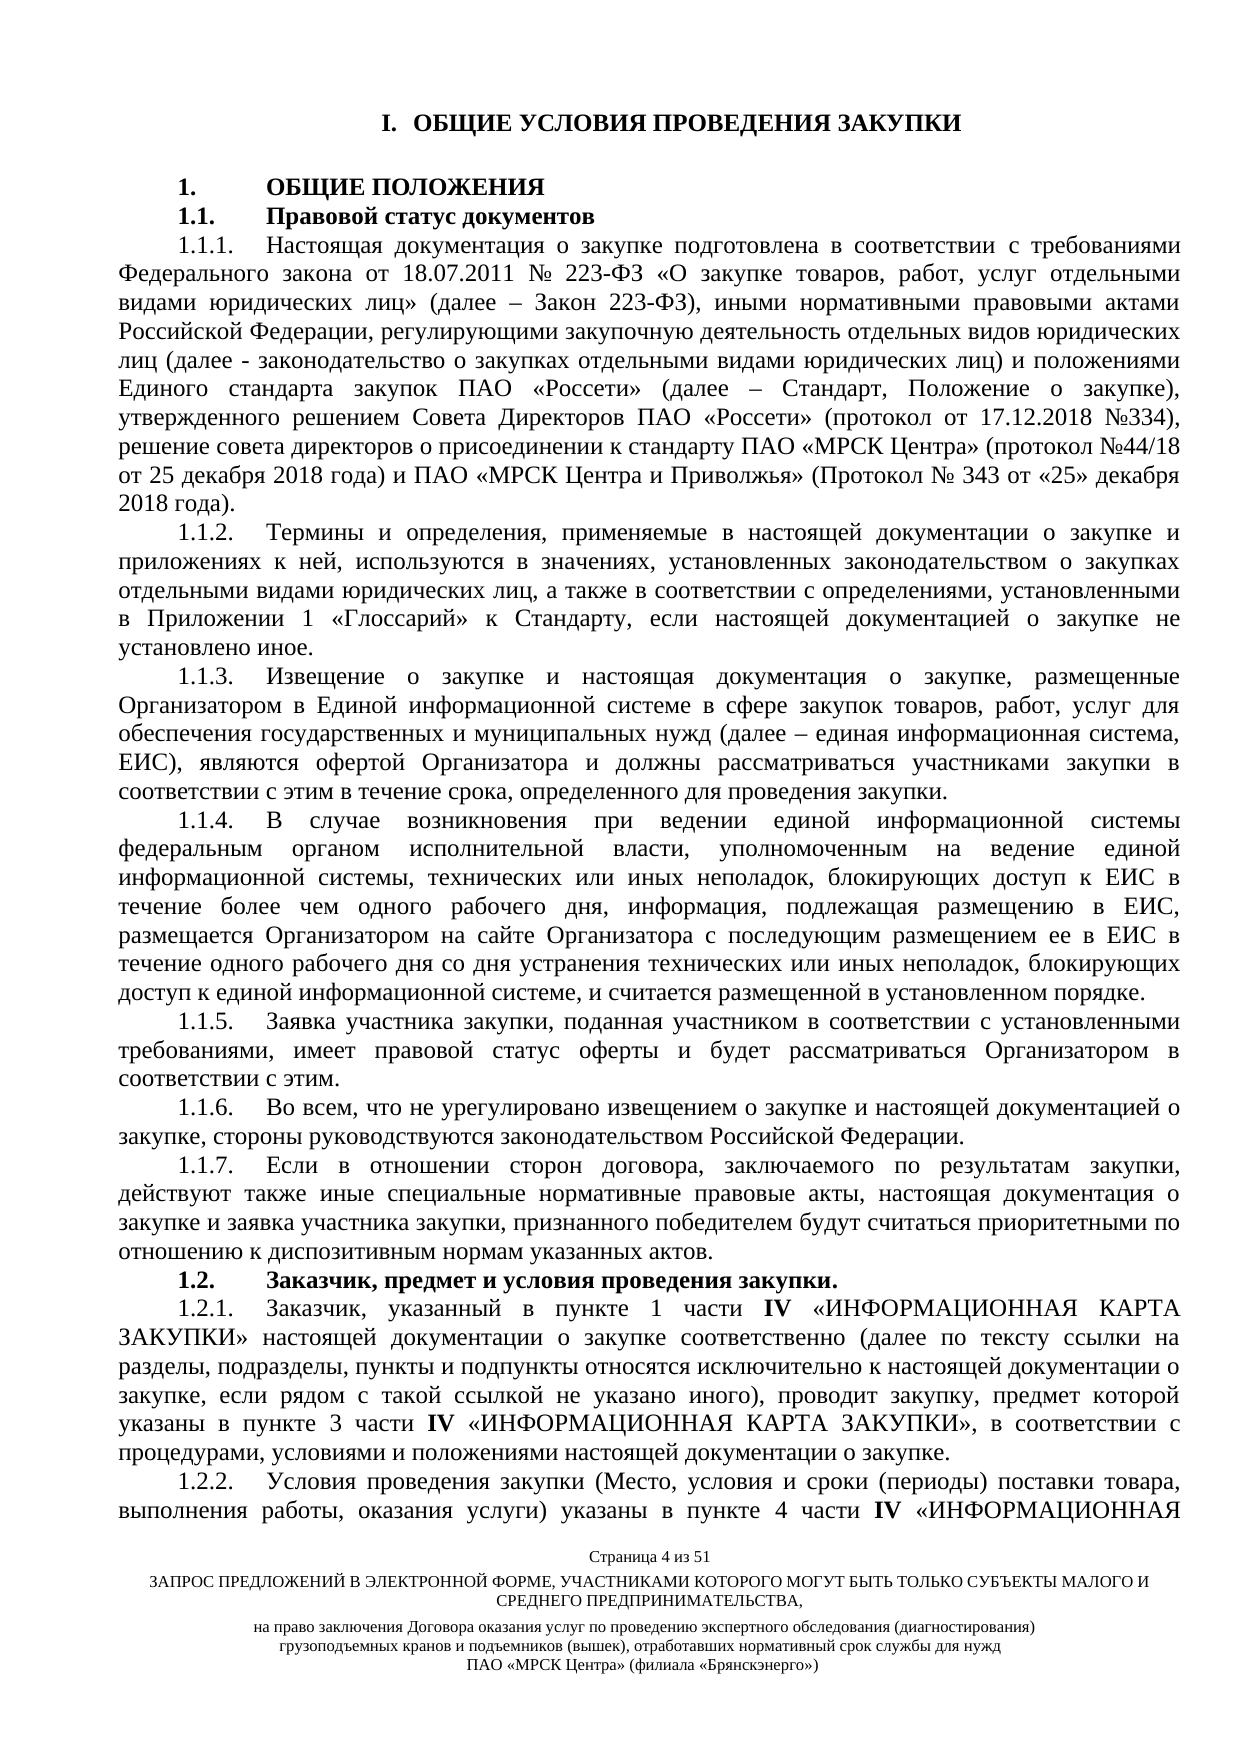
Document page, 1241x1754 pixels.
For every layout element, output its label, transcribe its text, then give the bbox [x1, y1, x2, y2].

list Настоящая документация о закупке подготовлена в соответствии с требованиями Федерального закона от 18.07.2011 № 223-ФЗ «О закупке товаров, работ, услуг отдельными видами юридических лиц» (далее – Закон 223-ФЗ), иными нормативными правовыми актами Российской Федерации, регулирующими закупочную деятельность отдельных видов юридических лиц (далее - законодательство о закупках отдельными видами юридических лиц) и положениями Единого стандарта закупок ПАО «Россети» (далее – Стандарт, Положение о закупке), утвержденного решением Совета Директоров ПАО «Россети» (протокол от 17.12.2018 №334), решение совета директоров о присоединении к стандарту ПАО «МРСК Центра» (протокол №44/18 от 25 декабря 2018 года) и ПАО «МРСК Центра и Приволжья» (Протокол № 343 от «25» декабря 2018 года). [118, 230, 1181, 517]
list В случае возникновения при ведении единой информационной системы федеральным органом исполнительной власти, уполномоченным на ведение единой информационной системы, технических или иных неполадок, блокирующих доступ к ЕИС в течение более чем одного рабочего дня, информация, подлежащая размещению в ЕИС, размещается Организатором на сайте Организатора с последующим размещением ее в ЕИС в течение одного рабочего дня со дня устранения технических или иных неполадок, блокирующих доступ к единой информационной системе, и считается размещенной в установленном порядке. [118, 805, 1181, 1006]
subtitle Заказчик, указанный в пункте 1 части IV «ИНФОРМАЦИОННАЯ КАРТА ЗАКУПКИ» настоящей документации о закупке соответственно (далее по тексту ссылки на разделы, подразделы, пункты и подпункты относятся исключительно к настоящей документации о закупке, если рядом с такой ссылкой не указано иного), проводит закупку, предмет которой указаны в пункте 3 части IV «ИНФОРМАЦИОННАЯ КАРТА ЗАКУПКИ», в соответствии с процедурами, условиями и положениями настоящей документации о закупке. [118, 1293, 1181, 1466]
list Заявка участника закупки, поданная участником в соответствии с установленными требованиями, имеет правовой статус оферты и будет рассматриваться Организатором в соответствии с этим. [118, 1006, 1181, 1092]
list Термины и определения, применяемые в настоящей документации о закупке и приложениях к ней, используются в значениях, установленных законодательством о закупках отдельными видами юридических лиц, а также в соответствии с определениями, установленными в Приложении 1 «Глоссарий» к Стандарту, если настоящей документацией о закупке не установлено иное. [118, 517, 1181, 661]
subtitle Заказчик, предмет и условия проведения закупки. [118, 1265, 1181, 1293]
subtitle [118, 1466, 1181, 1523]
subtitle Правовой статус документов [118, 201, 1181, 230]
list Если в отношении сторон договора, заключаемого по результатам закупки, действуют также иные специальные нормативные правовые акты, настоящая документация о закупке и заявка участника закупки, признанного победителем будут считаться приоритетными по отношению к диспозитивным нормам указанных актов. [118, 1150, 1181, 1265]
subtitle ОБЩИЕ УСЛОВИЯ ПРОВЕДЕНИЯ закупки [118, 108, 1181, 137]
subtitle ОБЩИЕ ПОЛОЖЕНИЯ [118, 172, 1181, 201]
list Во всем, что не урегулировано извещением о закупке и настоящей документацией о закупке, стороны руководствуются законодательством Российской Федерации. [118, 1092, 1181, 1150]
list Извещение о закупке и настоящая документация о закупке, размещенные Организатором в Единой информационной системе в сфере закупок товаров, работ, услуг для обеспечения государственных и муниципальных нужд (далее – единая информационная система, ЕИС), являются офертой Организатора и должны рассматриваться участниками закупки в соответствии с этим в течение срока, определенного для проведения закупки. [118, 661, 1181, 805]
